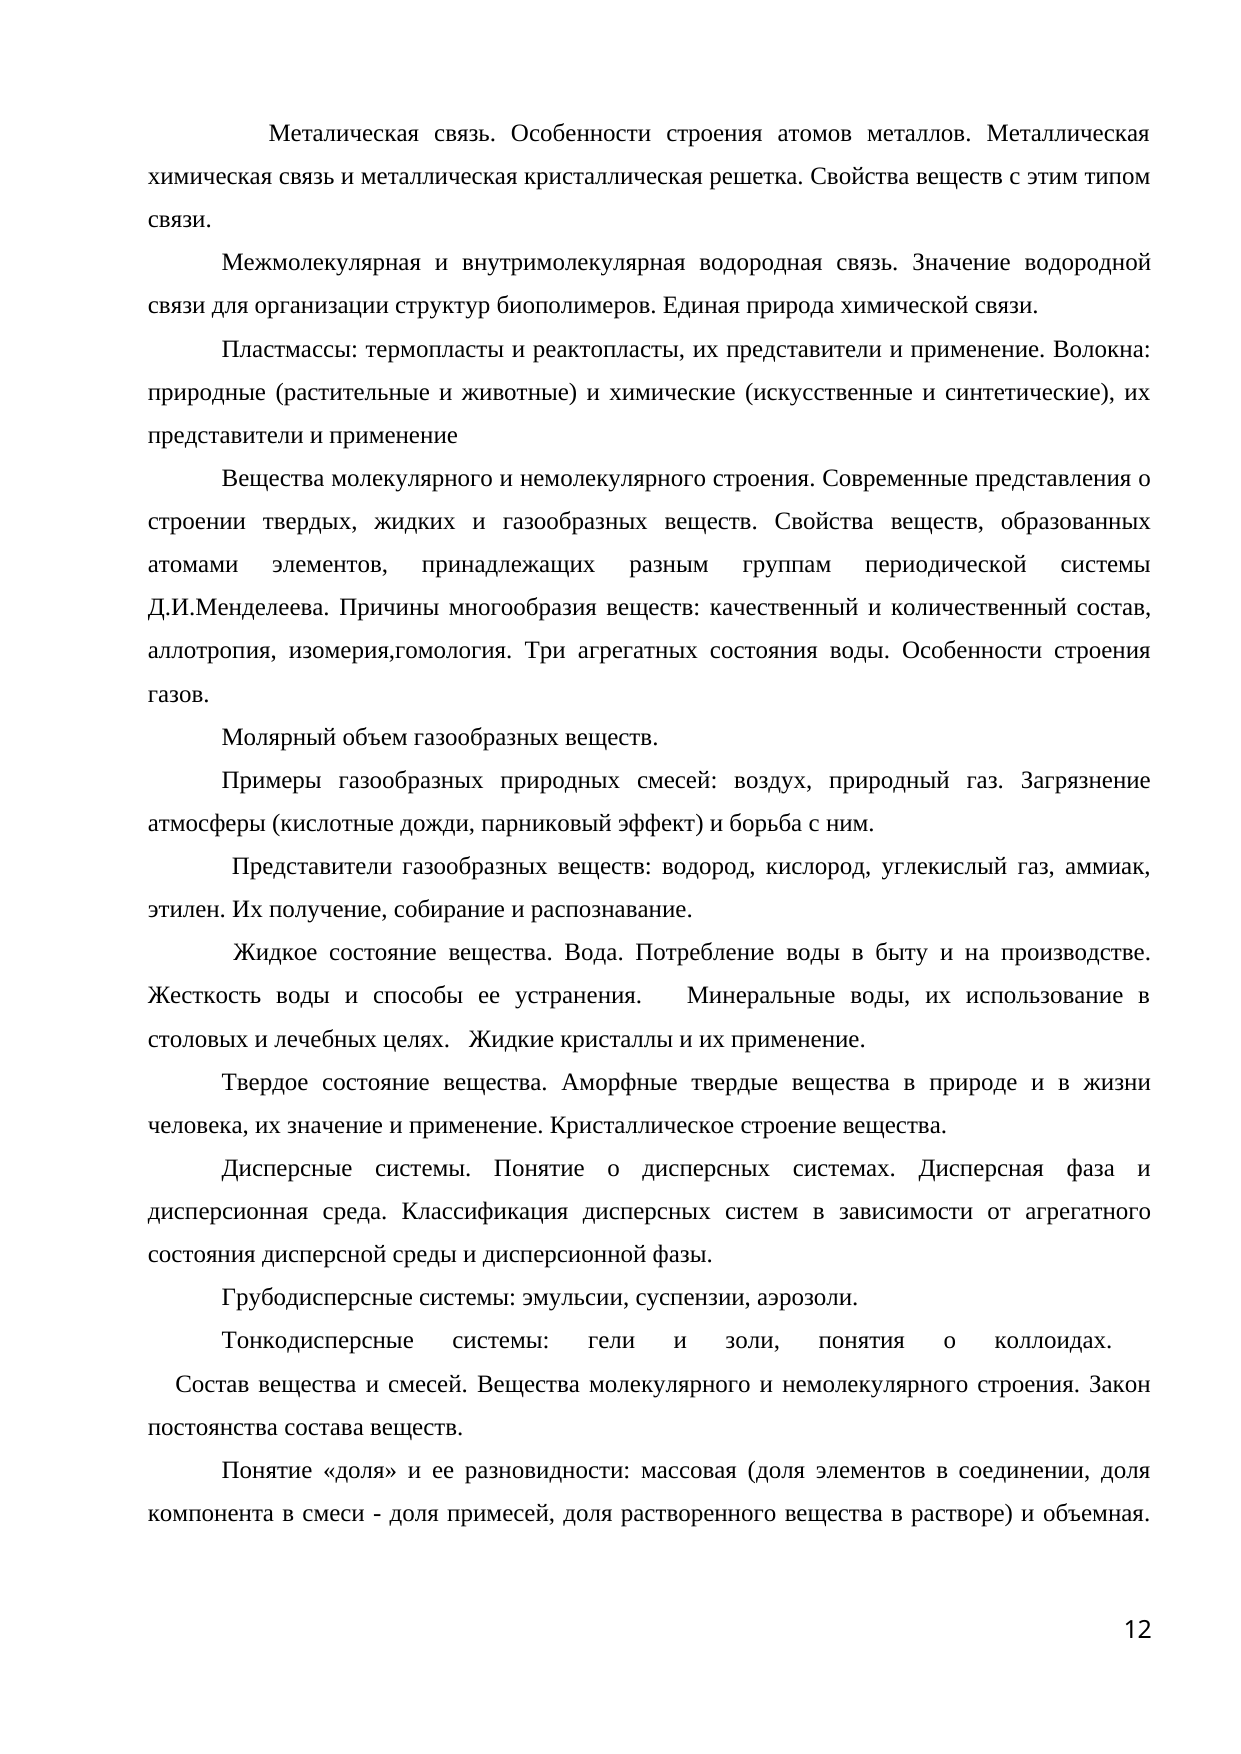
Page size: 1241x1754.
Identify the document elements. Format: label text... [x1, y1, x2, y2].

text Вещества молекулярного и немолекулярного строения. Современные представления о строении твердых, жидких и газообразных веществ. Свойства веществ, образованных атомами элементов, принадлежащих разным группам периодической системы Д.И.Менделеева. Причины многообразия веществ: качественный и количественный состав, аллотропия, изомерия,гомология. Три агрегатных состояния воды. Особенности строения газов. [148, 463, 1152, 707]
text Дисперсные системы. Понятие о дисперсных системах. Дисперсная фаза и дисперсионная среда. Классификация дисперсных систем в зависимости от агрегатного состояния дисперсной среды и дисперсионной фазы. [148, 1153, 1152, 1268]
text Пластмассы: термопласты и реактопласты, их представители и применение. Волокна: природные (растительные и животные) и химические (искусственные и синтетические), их представители и применение [148, 334, 1152, 449]
text Примеры газообразных природных смесей: воздух, природный газ. Загрязнение атмосферы (кислотные дожди, парниковый эффект) и борьба с ним. [148, 765, 1152, 837]
text Грубодисперсные системы: эмульсии, суспензии, аэрозоли. [148, 1282, 1152, 1311]
text Межмолекулярная и внутримолекулярная водородная связь. Значение водородной связи для организации структур биополимеров. Единая природа химической связи. [148, 247, 1152, 319]
text Тонкодисперсные системы: гели и золи, понятия о коллоидах. Состав вещества и смесей. Вещества молекулярного и немолекулярного строения. Закон постоянства состава веществ. [148, 1326, 1152, 1441]
text Представители газообразных веществ: водород, кислород, углекислый газ, аммиак, этилен. Их получение, собирание и распознавание. [148, 851, 1152, 923]
text Твердое состояние вещества. Аморфные твердые вещества в природе и в жизни человека, их значение и применение. Кристаллическое строение вещества. [148, 1067, 1152, 1139]
text Жидкое состояние вещества. Вода. Потребление воды в быту и на производстве. Жесткость воды и способы ее устранения. Минеральные воды, их использование в столовых и лечебных целях. Жидкие кристаллы и их применение. [148, 937, 1152, 1052]
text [148, 1455, 1152, 1527]
text Молярный объем газообразных веществ. [148, 722, 1152, 751]
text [148, 118, 1152, 233]
